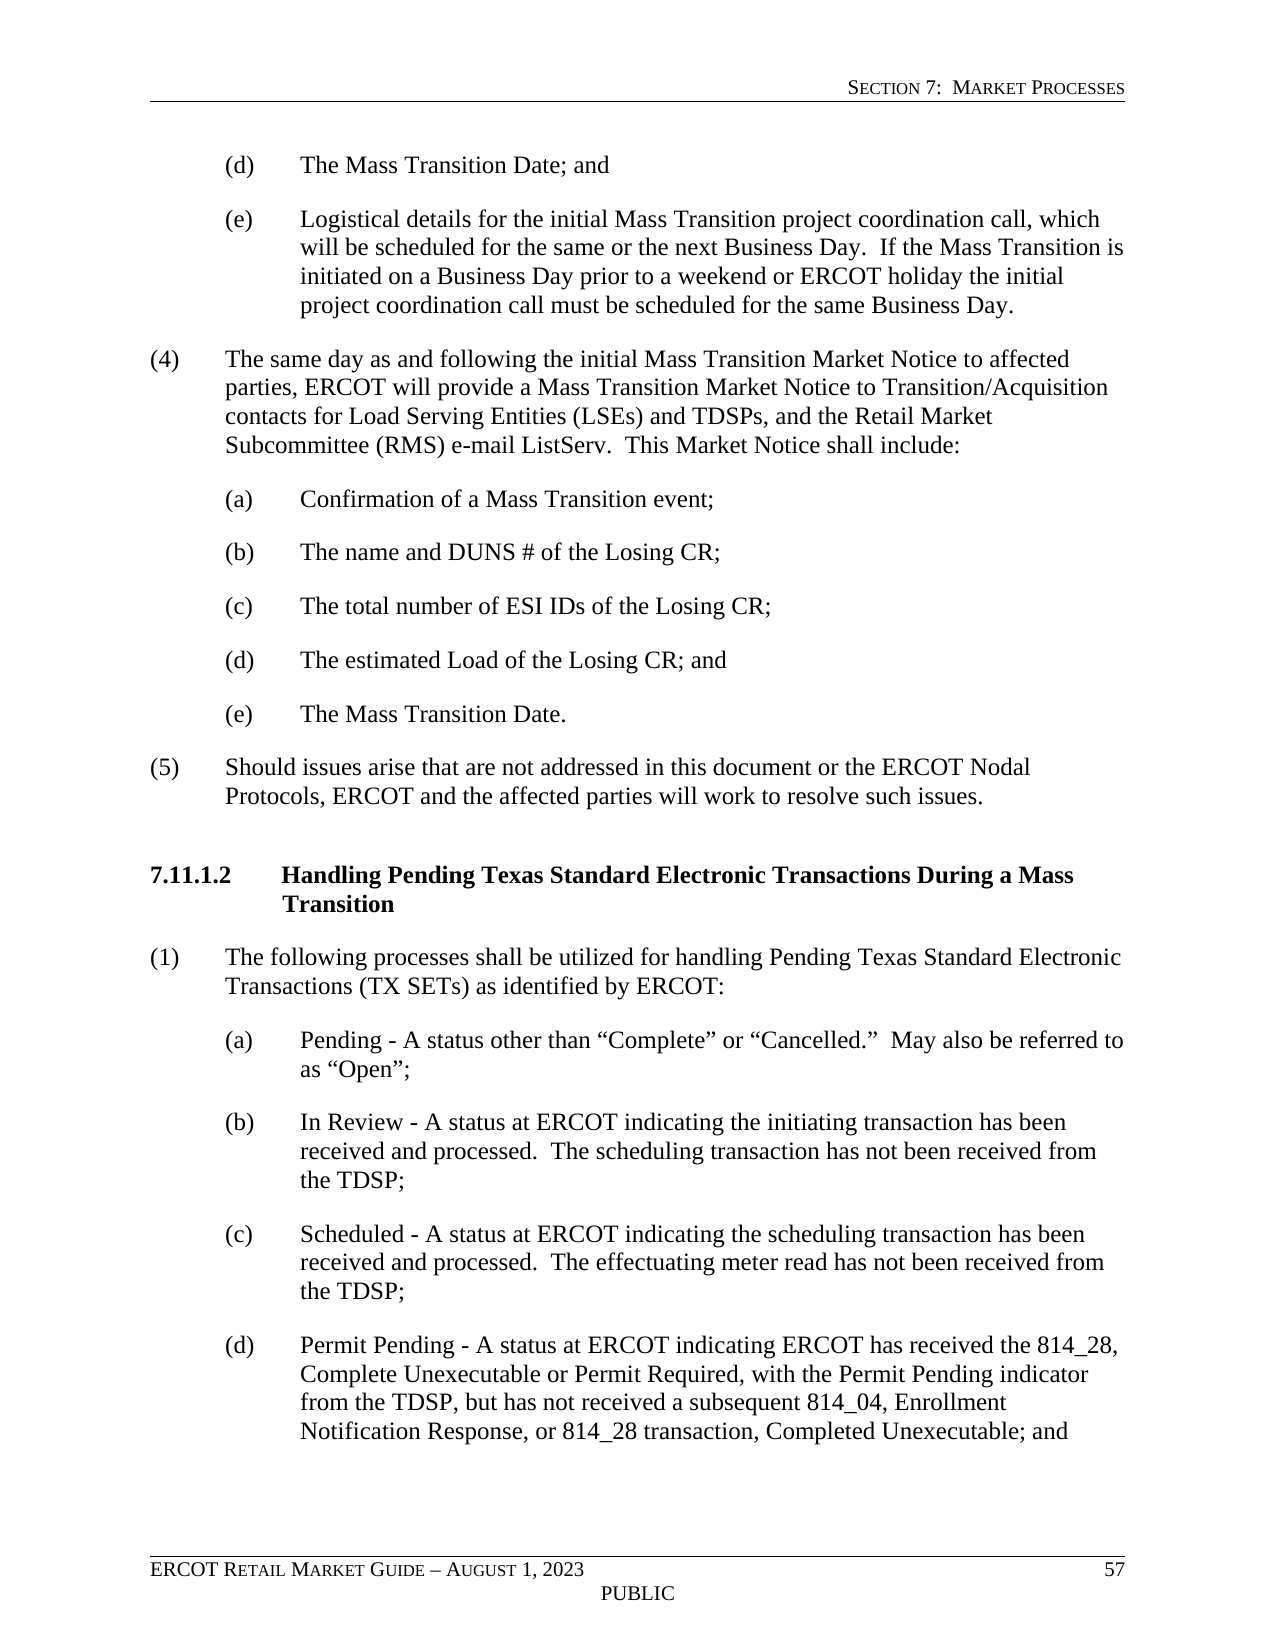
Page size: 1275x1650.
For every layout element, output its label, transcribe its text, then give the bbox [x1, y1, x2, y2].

list (a) Pending - A status other than “Complete” or “Cancelled.” May also be referred to as “Open”; [225, 1025, 1125, 1082]
text (d) The Mass Transition Date; and [225, 150, 1125, 179]
text (c) The total number of ESI IDs of the Losing CR; [225, 591, 1125, 620]
text (e) Logistical details for the initial Mass Transition project coordination call, which will be scheduled for the same or the next Business Day. If the Mass Transition is initiated on a Business Day prior to a weekend or ERCOT holiday the initial project coordination call must be scheduled for the same Business Day. [225, 204, 1125, 319]
text (1) The following processes shall be utilized for handling Pending Texas Standard Electronic Transactions (TX SETs) as identified by ERCOT: [150, 942, 1125, 1000]
text (b) The name and DUNS # of the Losing CR; [225, 537, 1125, 566]
text (5) Should issues arise that are not addressed in this document or the ERCOT Nodal Protocols, ERCOT and the affected parties will work to resolve such issues. [150, 752, 1125, 810]
text (d) The estimated Load of the Losing CR; and [225, 645, 1125, 674]
text (4) The same day as and following the initial Mass Transition Market Notice to affected parties, ERCOT will provide a Mass Transition Market Notice to Transition/Acquisition contacts for Load Serving Entities (LSEs) and TDSPs, and the Retail Market Subcommittee (RMS) e-mail ListServ. This Market Notice shall include: [150, 344, 1125, 459]
list (c) Scheduled - A status at ERCOT indicating the scheduling transaction has been received and processed. The effectuating meter read has not been received from the TDSP; [225, 1219, 1125, 1305]
text 7.11.1.2 Handling Pending Texas Standard Electronic Transactions During a Mass Transition [150, 860, 1125, 917]
list (b) In Review - A status at ERCOT indicating the initiating transaction has been received and processed. The scheduling transaction has not been received from the TDSP; [225, 1107, 1125, 1194]
list (d) Permit Pending - A status at ERCOT indicating ERCOT has received the 814_28, Complete Unexecutable or Permit Required, with the Permit Pending indicator from the TDSP, but has not received a subsequent 814_04, Enrollment Notification Response, or 814_28 transaction, Completed Unexecutable; and [225, 1330, 1125, 1445]
text (a) Confirmation of a Mass Transition event; [225, 484, 1125, 512]
text (e) The Mass Transition Date. [225, 699, 1125, 727]
